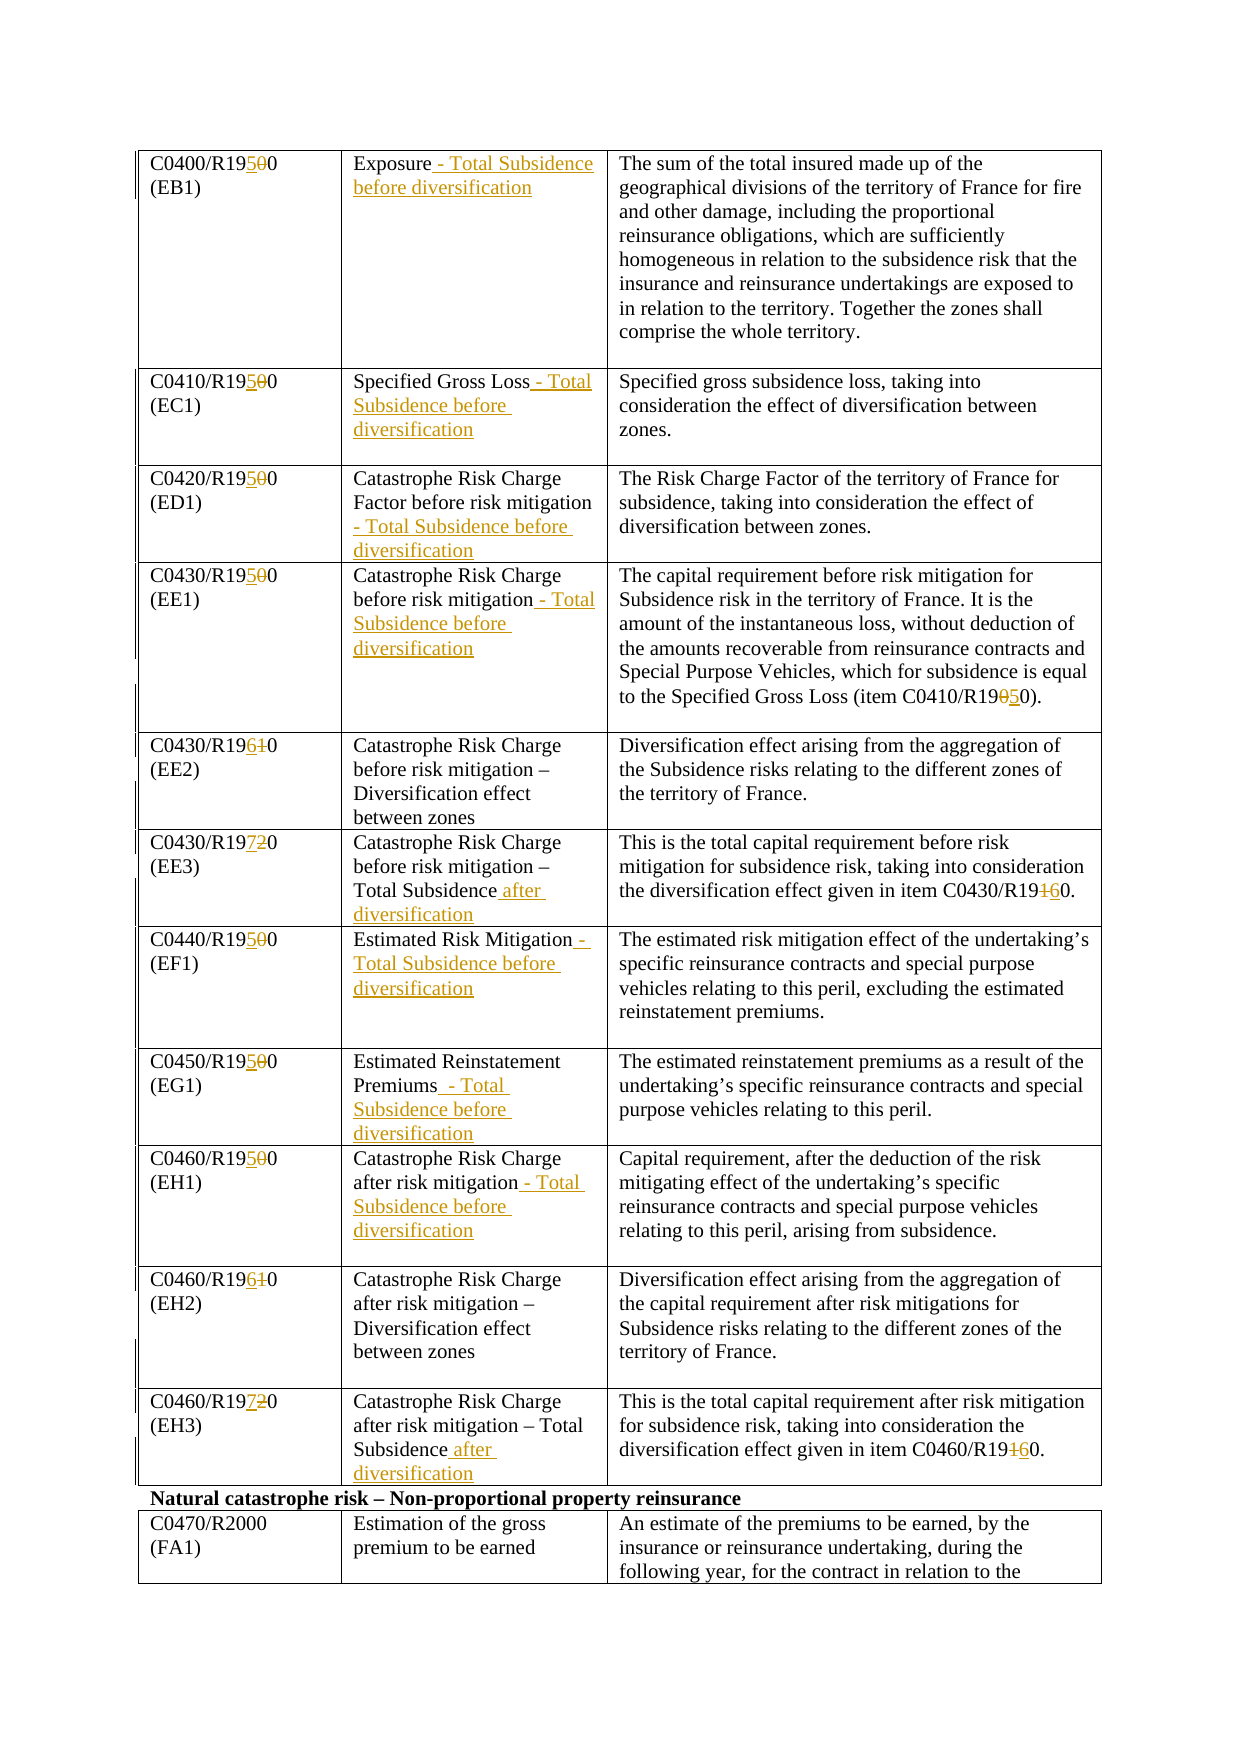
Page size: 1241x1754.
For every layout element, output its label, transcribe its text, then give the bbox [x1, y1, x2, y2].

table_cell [342, 1511, 607, 1583]
table_cell Specified gross subsidence loss, taking into consideration the effect of diversification between zones. [608, 369, 1101, 465]
table_cell Catastrophe Risk Charge after risk mitigation – Total Subsidence [342, 1389, 607, 1485]
table_cell Capital requirement, after the deduction of the risk mitigating effect of the undertaking’s specific reinsurance contracts and special purpose vehicles relating to this peril, arising from subsidence. [608, 1146, 1101, 1266]
table_cell The estimated reinstatement premiums as a result of the undertaking’s specific reinsurance contracts and special purpose vehicles relating to this peril. [608, 1049, 1101, 1145]
table_cell Estimated Reinstatement Premiums [342, 1049, 607, 1145]
table_cell This is the total capital requirement before risk mitigation for subsidence risk, taking into consideration the diversification effect given in item C0430/R190. [608, 830, 1101, 926]
table_cell C0410/R190 (EC1) [139, 369, 341, 465]
table_cell C0470/R2000 (FA1) [139, 1511, 341, 1583]
table_cell Catastrophe Risk Charge after risk mitigation – Diversification effect between zones [342, 1267, 607, 1388]
table_cell Diversification effect arising from the aggregation of the capital requirement after risk mitigations for Subsidence risks relating to the different zones of the territory of France. [608, 1267, 1101, 1388]
table_cell Catastrophe Risk Charge after risk mitigation [342, 1146, 607, 1266]
table_cell Estimated Risk Mitigation [342, 927, 607, 1048]
table_cell Exposure [342, 151, 607, 368]
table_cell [608, 1511, 1101, 1583]
table_cell Diversification effect arising from the aggregation of the Subsidence risks relating to the different zones of the territory of France. [608, 733, 1101, 829]
table_cell Catastrophe Risk Charge before risk mitigation – Diversification effect between zones [342, 733, 607, 829]
table_cell Catastrophe Risk Charge before risk mitigation [342, 563, 607, 732]
table_cell C0420/R190 (ED1) [139, 466, 341, 562]
table_cell C0430/R190 (EE2) [139, 733, 341, 829]
table_cell C0430/R190 (EE3) [139, 830, 341, 926]
table_cell C0460/R190 (EH3) [139, 1389, 341, 1485]
table_cell Specified Gross Loss [342, 369, 607, 465]
table_cell C0460/R190 (EH2) [139, 1267, 341, 1388]
table_cell C0400/R190 (EB1) [139, 151, 341, 368]
table_cell The sum of the total insured made up of the geographical divisions of the territory of France for fire and other damage, including the proportional reinsurance obligations, which are sufficiently homogeneous in relation to the subsidence risk that the insurance and reinsurance undertakings are exposed to in relation to the territory. Together the zones shall comprise the whole territory. [608, 151, 1101, 368]
table_cell The capital requirement before risk mitigation for Subsidence risk in the territory of France. It is the amount of the instantaneous loss, without deduction of the amounts recoverable from reinsurance contracts and Special Purpose Vehicles, which for subsidence is equal to the Specified Gross Loss (item C0410/R190). [608, 563, 1101, 732]
table_cell C0440/R190 (EF1) [139, 927, 341, 1048]
table_cell C0450/R190 (EG1) [139, 1049, 341, 1145]
table_cell C0430/R190 (EE1) [139, 563, 341, 732]
table_cell C0460/R190 (EH1) [139, 1146, 341, 1266]
table_cell Catastrophe Risk Charge Factor before risk mitigation [342, 466, 607, 562]
table_cell The estimated risk mitigation effect of the undertaking’s specific reinsurance contracts and special purpose vehicles relating to this peril, excluding the estimated reinstatement premiums. [608, 927, 1101, 1048]
table_cell The Risk Charge Factor of the territory of France for subsidence, taking into consideration the effect of diversification between zones. [608, 466, 1101, 562]
table_cell Natural catastrophe risk – Non-proportional property reinsurance [139, 1486, 1101, 1510]
table_cell Catastrophe Risk Charge before risk mitigation – Total Subsidence [342, 830, 607, 926]
table_cell This is the total capital requirement after risk mitigation for subsidence risk, taking into consideration the diversification effect given in item C0460/R190. [608, 1389, 1101, 1485]
